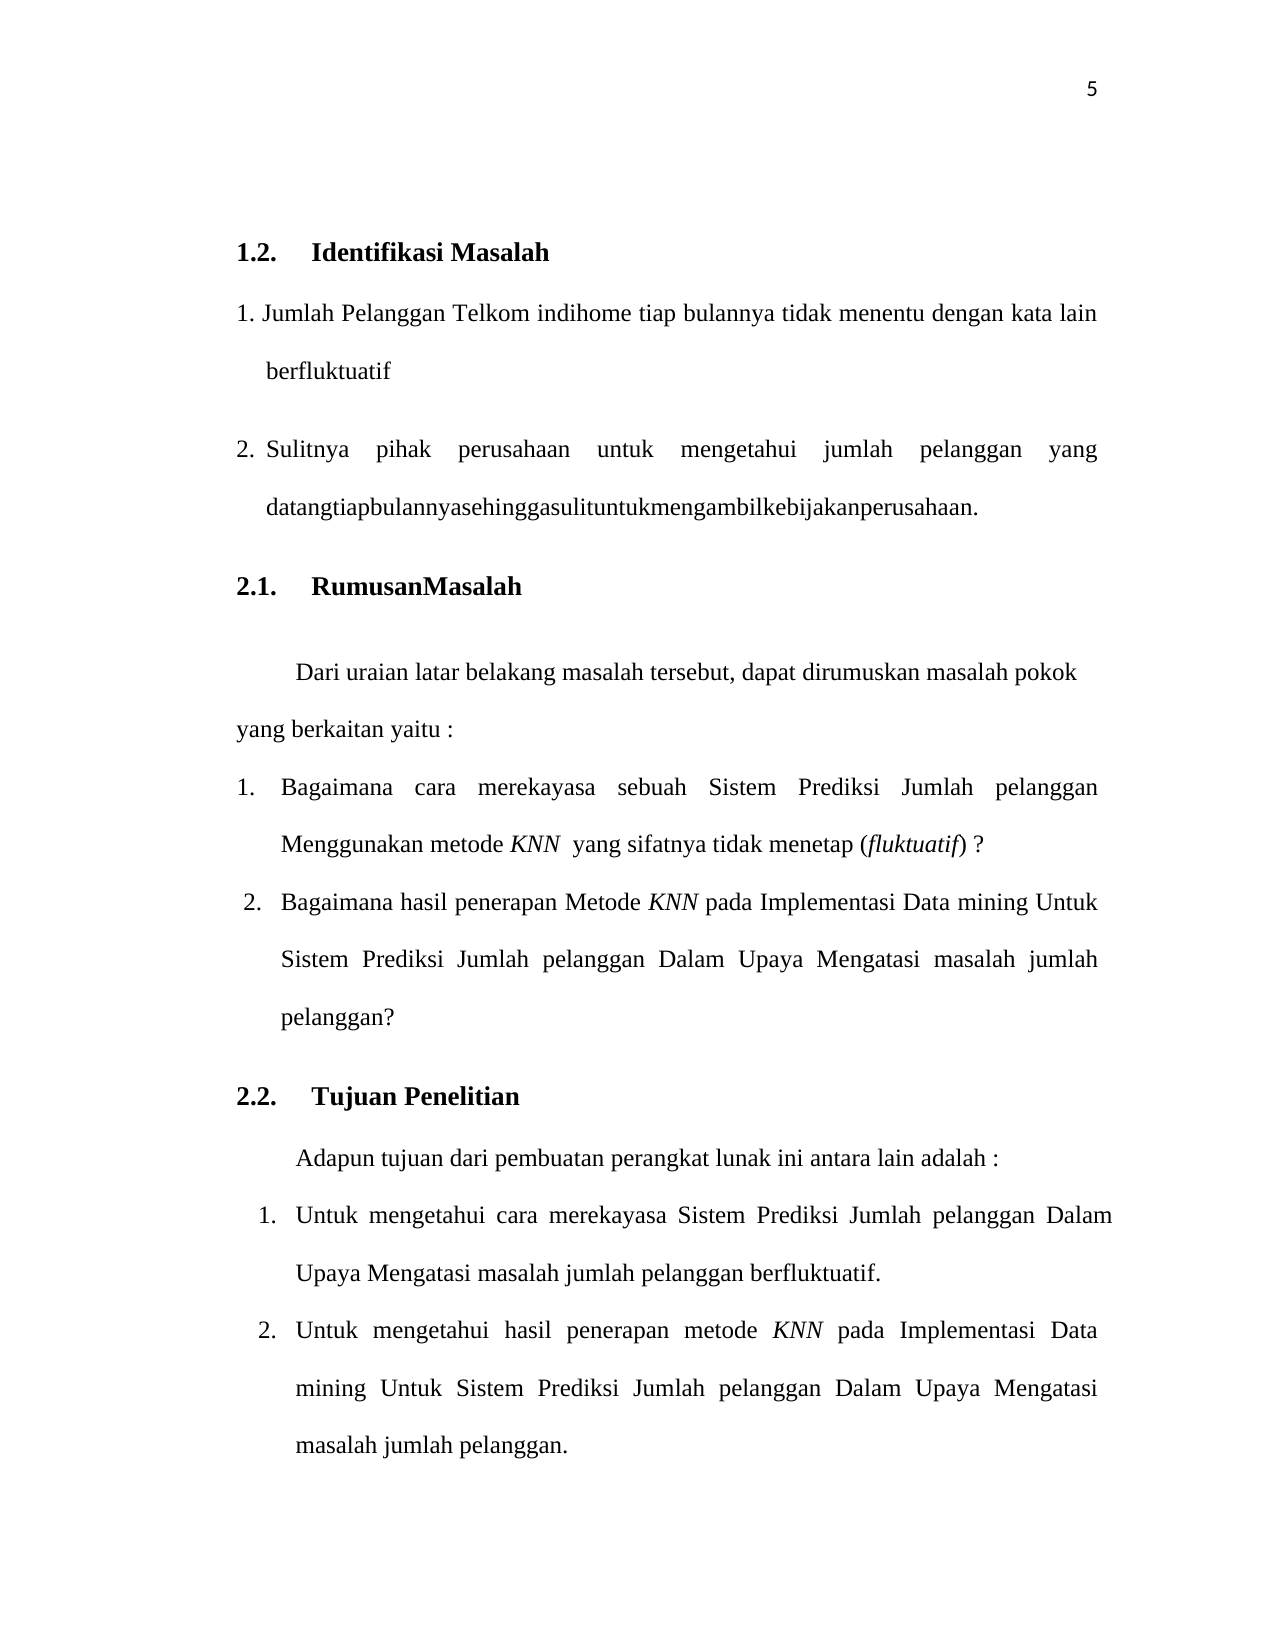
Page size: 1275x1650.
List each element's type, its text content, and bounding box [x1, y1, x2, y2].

subtitle RumusanMasalah [236, 570, 1098, 601]
list Dari uraian latar belakang masalah tersebut, dapat dirumuskan masalah pokok yang berkaitan yaitu : [236, 657, 1098, 743]
subtitle Identifikasi Masalah [236, 236, 1098, 267]
text 1. Jumlah Pelanggan Telkom indihome tiap bulannya tidak menentu dengan kata lain berfluktuatif [236, 298, 1098, 385]
subtitle Tujuan Penelitian [236, 1080, 1098, 1111]
list Untuk mengetahui cara merekayasa Sistem Prediksi Jumlah pelanggan Dalam Upaya Mengatasi masalah jumlah pelanggan berfluktuatif. [258, 1200, 1113, 1286]
list Bagaimana hasil penerapan Metode KNN pada Implementasi Data mining Untuk Sistem Prediksi Jumlah pelanggan Dalam Upaya Mengatasi masalah jumlah pelanggan? [243, 887, 1098, 1031]
list Adapun tujuan dari pembuatan perangkat lunak ini antara lain adalah : [295, 1143, 1098, 1171]
list Sulitnya pihak perusahaan untuk mengetahui jumlah pelanggan yang datangtiapbulannyasehinggasulituntukmengambilkebijakanperusahaan. [236, 434, 1098, 521]
list Untuk mengetahui hasil penerapan metode KNN pada Implementasi Data mining Untuk Sistem Prediksi Jumlah pelanggan Dalam Upaya Mengatasi masalah jumlah pelanggan. [258, 1315, 1098, 1459]
list Bagaimana cara merekayasa sebuah Sistem Prediksi Jumlah pelanggan Menggunakan metode KNN yang sifatnya tidak menetap (fluktuatif) ? [236, 772, 1098, 858]
